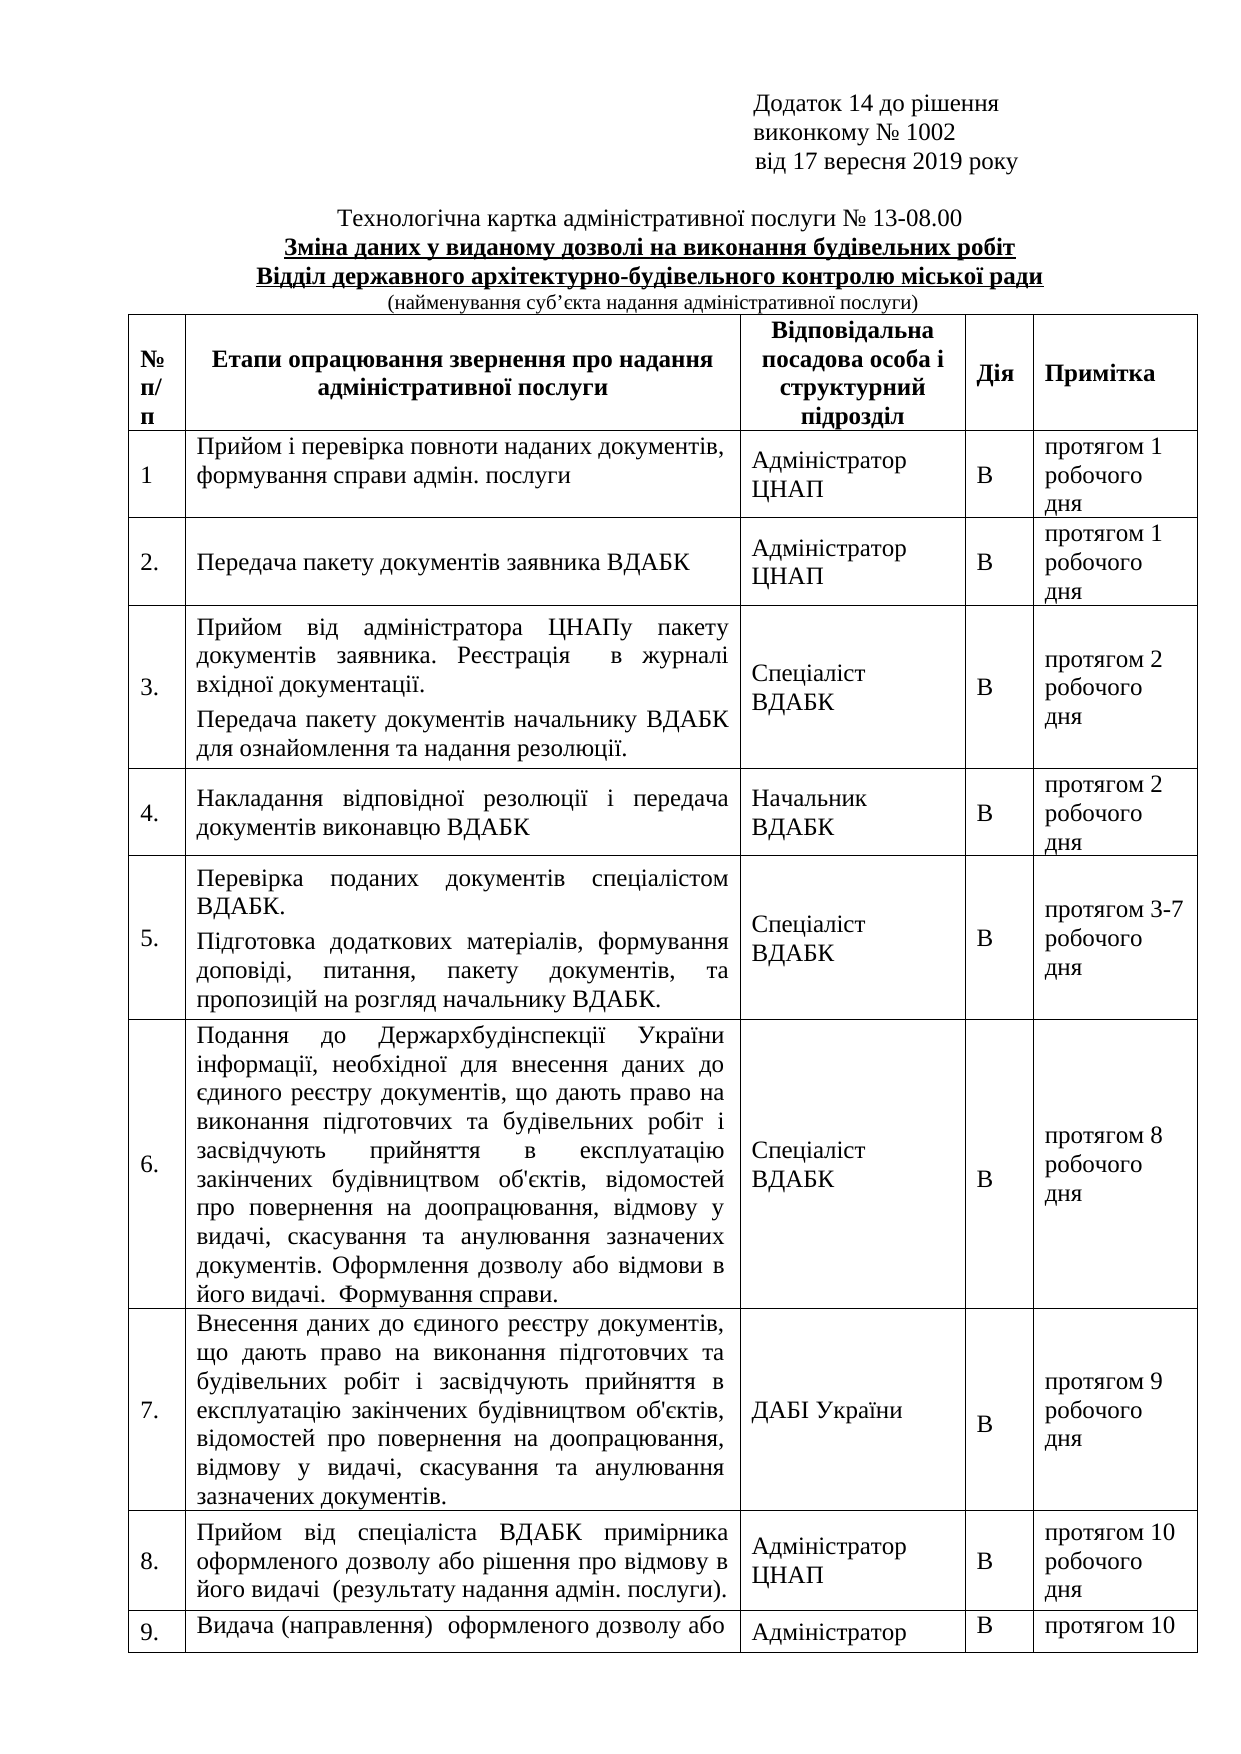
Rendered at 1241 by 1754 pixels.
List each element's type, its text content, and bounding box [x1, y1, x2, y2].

table_cell 5. [129, 856, 185, 1019]
table_cell 3. [129, 606, 185, 768]
table_cell В [966, 606, 1033, 768]
table_cell протягом 10 робочого дня [1034, 1511, 1197, 1609]
table_header Етапи опрацювання звернення про надання адміністративної послуги [186, 315, 740, 430]
table_cell Перевірка поданих документів спеціалістом ВДАБК. Підготовка додаткових матеріалів, формування доповіді, питання, пакету документів, та пропозицій на розгляд начальнику ВДАБК. [186, 856, 740, 1019]
table_cell Прийом і перевірка повноти наданих документів, формування справи адмін. послуги [186, 431, 740, 517]
text Додаток 14 до рішення [753, 88, 1152, 117]
table_cell протягом 2 робочого дня [1034, 769, 1197, 855]
table_cell В [966, 1020, 1033, 1307]
table_cell Подання до Держархбудінспекції України інформації, необхідної для внесення даних до єдиного реєстру документів, що дають право на виконання підготовчих та будівельних робіт і засвідчують прийняття в експлуатацію закінчених будівництвом об'єктів, відомостей про повернення на доопрацювання, відмову у видачі, скасування та анулювання зазначених документів. Оформлення дозволу або відмови в його видачі. Формування справи. [186, 1020, 740, 1307]
table_cell 1 [129, 431, 185, 517]
table_cell В [966, 431, 1033, 517]
table_header № п/п [129, 315, 185, 430]
table_cell 4. [129, 769, 185, 855]
table_cell В [966, 1309, 1033, 1510]
table_cell Спеціаліст ВДАБК [741, 606, 965, 768]
table_cell Внесення даних до єдиного реєстру документів, що дають право на виконання підготовчих та будівельних робіт і засвідчують прийняття в експлуатацію закінчених будівництвом об'єктів, відомостей про повернення на доопрацювання, відмову у видачі, скасування та анулювання зазначених документів. [186, 1309, 740, 1510]
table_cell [186, 1611, 740, 1652]
table_cell Прийом від адміністратора ЦНАПу пакету документів заявника. Реєстрація в журналі вхідної документації. Передача пакету документів начальнику ВДАБК для ознайомлення та надання резолюції. [186, 606, 740, 768]
table_cell Передача пакету документів заявника ВДАБК [186, 518, 740, 604]
table_cell протягом 3-7 робочого дня [1034, 856, 1197, 1019]
table_cell В [966, 1611, 1033, 1652]
table_cell протягом 8 робочого дня [1034, 1020, 1197, 1307]
table_cell 8. [129, 1511, 185, 1609]
table_cell Прийом від спеціаліста ВДАБК примірника оформленого дозволу або рішення про відмову в його видачі (результату надання адмін. послуги). [186, 1511, 740, 1609]
table_cell В [966, 1511, 1033, 1609]
table_cell протягом 2 робочого дня [1034, 606, 1197, 768]
text Відділ державного архітектурно-будівельного контролю міської ради [194, 261, 1105, 290]
table_header Дія [966, 315, 1033, 430]
table_cell 9. [129, 1611, 185, 1652]
text Технологічна картка адміністративної послуги № 13-08.00 [148, 203, 1152, 232]
table_cell Спеціаліст ВДАБК [741, 856, 965, 1019]
table_cell ДАБІ України [741, 1309, 965, 1510]
table_cell В [966, 518, 1033, 604]
table_header Примітка [1034, 315, 1197, 430]
table_cell Адміністратор ЦНАП [741, 518, 965, 604]
table_cell Адміністратор ЦНАП [741, 1511, 965, 1609]
text Зміна даних у виданому дозволі на виконання будівельних робіт [148, 232, 1152, 261]
table_cell протягом 1 робочого дня [1034, 431, 1197, 517]
table_cell 7. [129, 1309, 185, 1510]
table_cell В [966, 856, 1033, 1019]
text від 17 вересня 2019 року [148, 146, 1152, 175]
text (найменування суб’єкта надання адміністративної послуги) [194, 290, 1105, 314]
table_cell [1034, 1611, 1197, 1652]
table_cell протягом 1 робочого дня [1034, 518, 1197, 604]
table_cell протягом 9 робочого дня [1034, 1309, 1197, 1510]
table_cell Адміністратор ЦНАП [741, 431, 965, 517]
table_header Відповідальна посадова особа і структурний підрозділ [741, 315, 965, 430]
table_cell Накладання відповідної резолюції і передача документів виконавцю ВДАБК [186, 769, 740, 855]
table_cell Адміністратор ЦНАП [741, 1611, 965, 1652]
table_cell 2. [129, 518, 185, 604]
text виконкому № 1002 [753, 117, 1152, 146]
table_cell Спеціаліст ВДАБК [741, 1020, 965, 1307]
table_cell В [966, 769, 1033, 855]
table_cell Начальник ВДАБК [741, 769, 965, 855]
table_cell 6. [129, 1020, 185, 1307]
